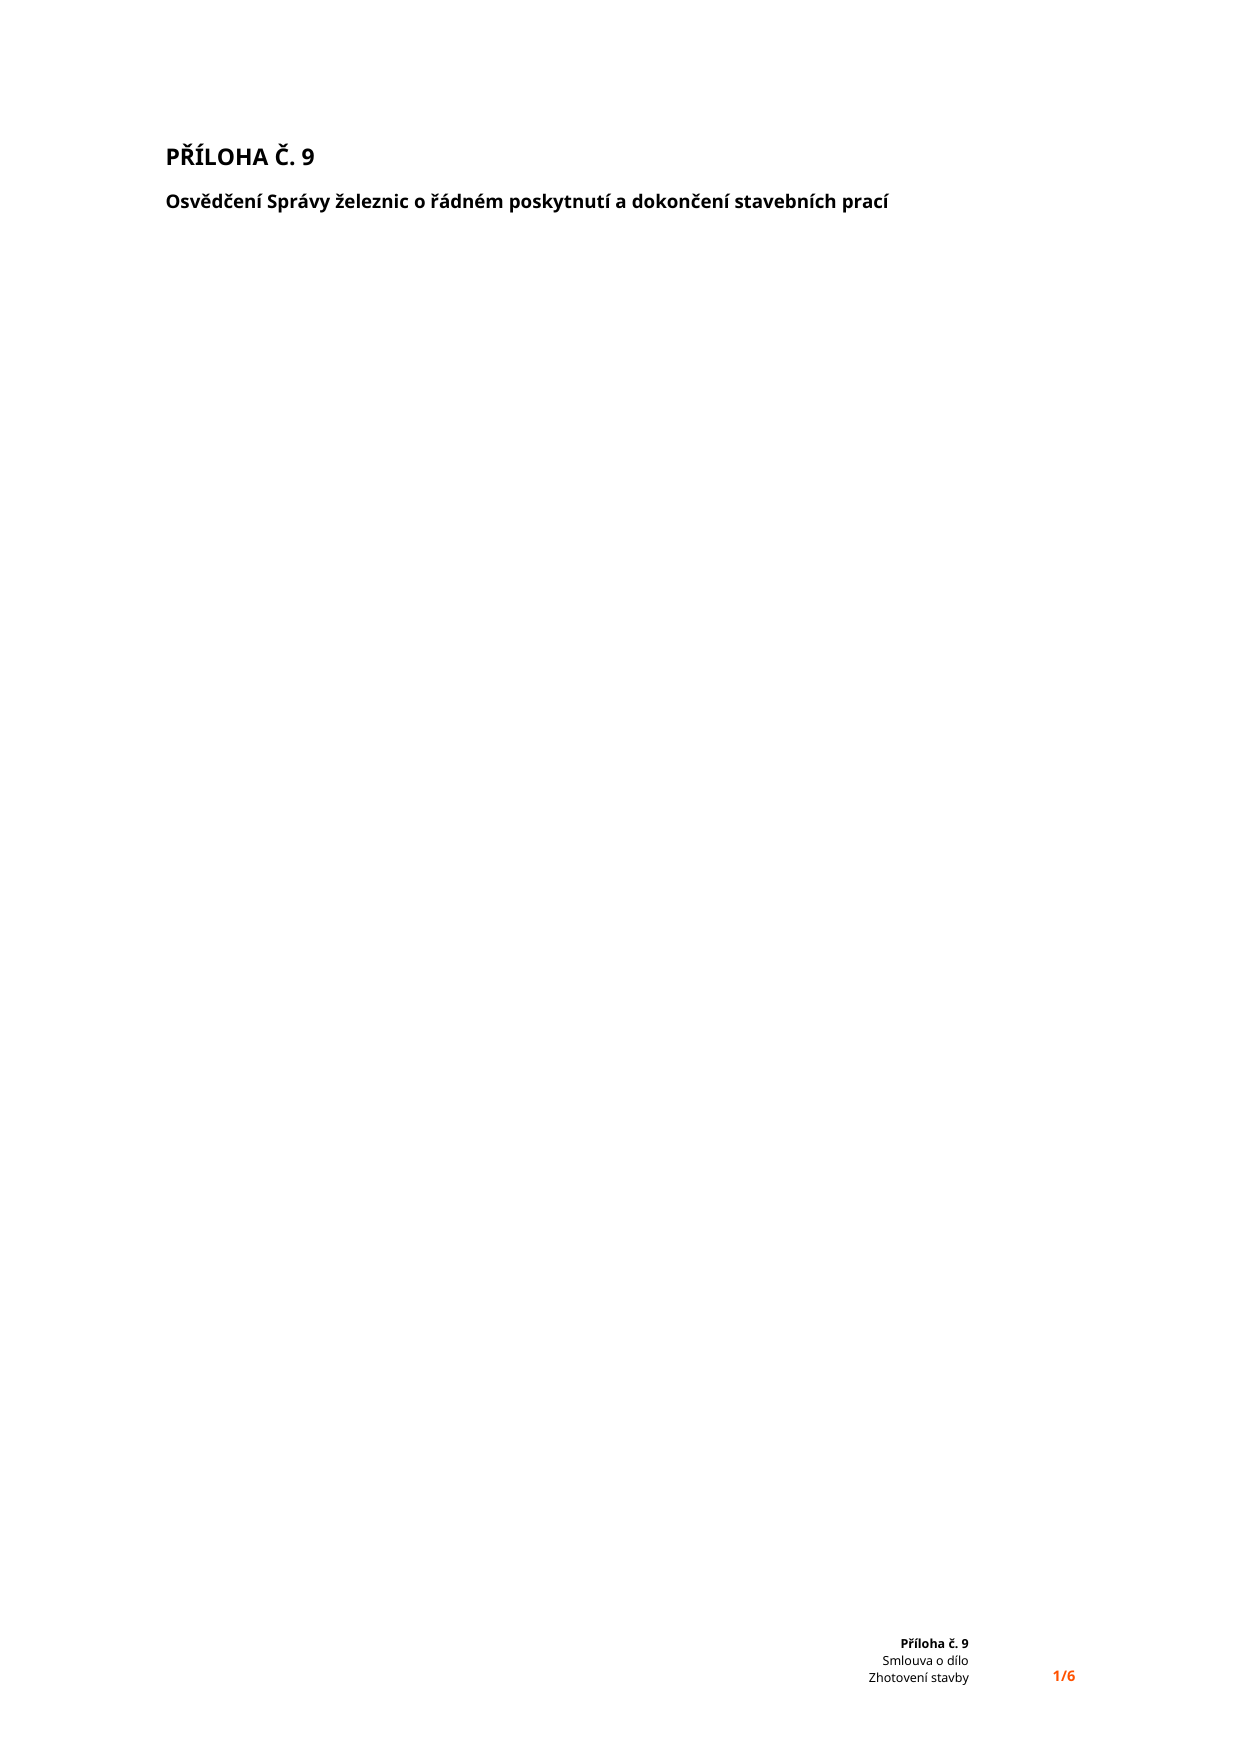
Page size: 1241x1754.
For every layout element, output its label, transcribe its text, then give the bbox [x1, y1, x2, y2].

text Příloha č. 9 [165, 141, 1075, 173]
text Osvědčení Správy železnic o řádném poskytnutí a dokončení stavebních prací [165, 188, 1075, 214]
